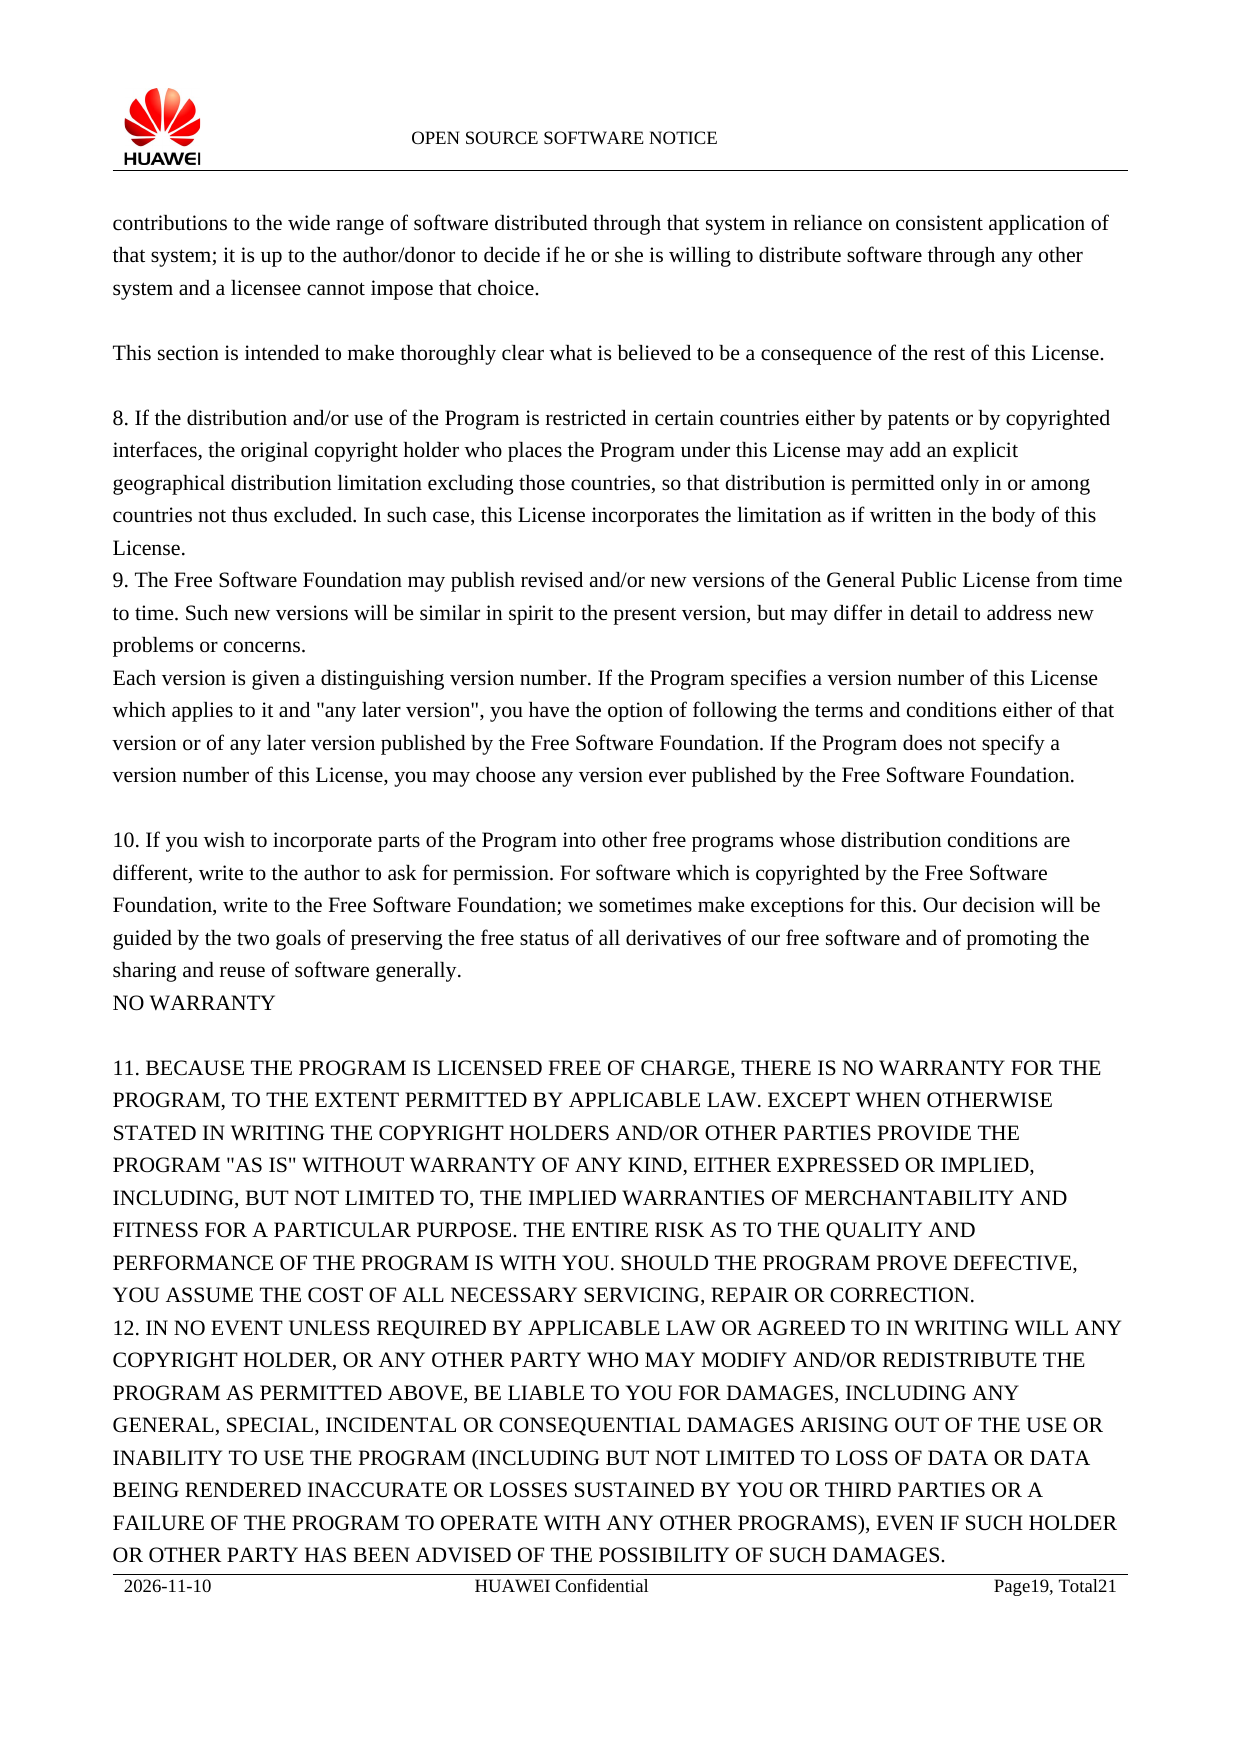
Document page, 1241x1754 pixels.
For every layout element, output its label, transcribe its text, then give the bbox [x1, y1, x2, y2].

picture [124, 88, 201, 165]
